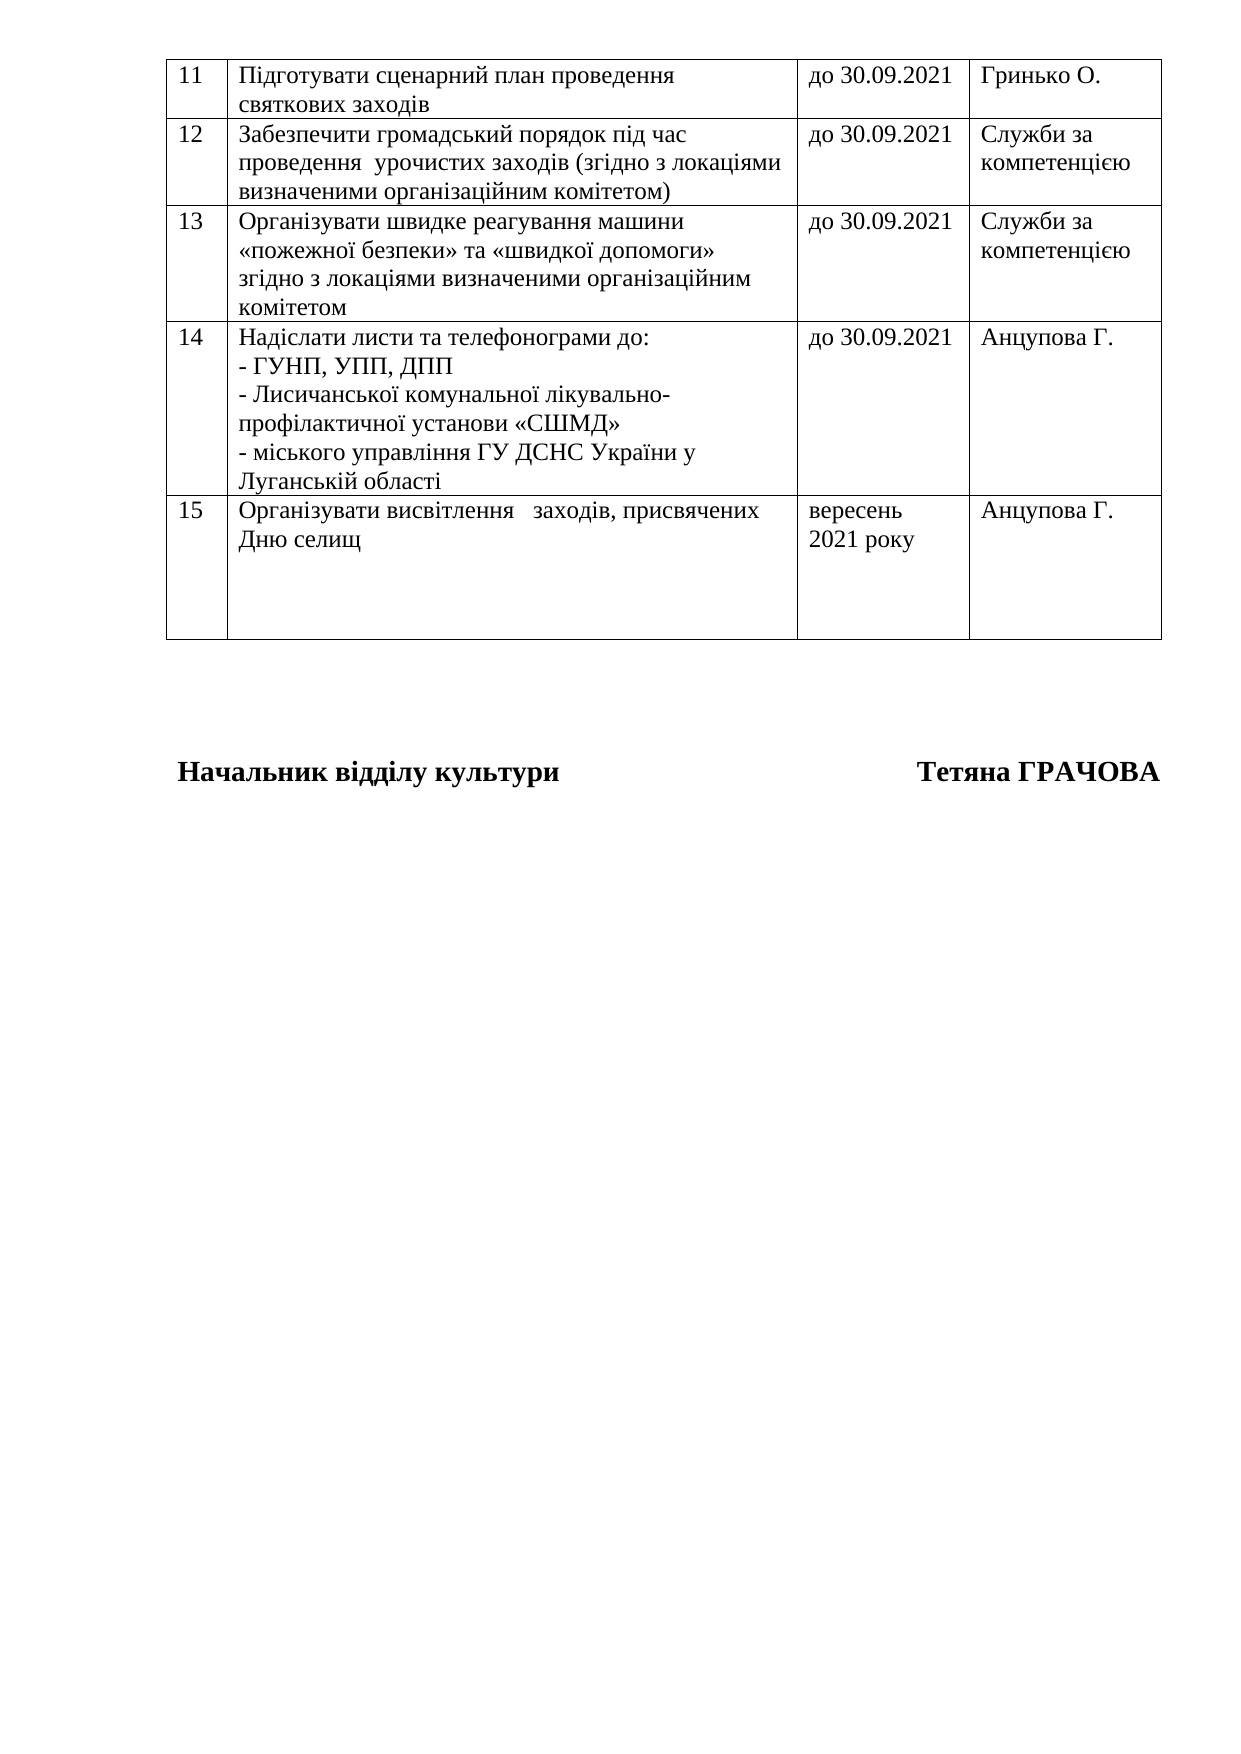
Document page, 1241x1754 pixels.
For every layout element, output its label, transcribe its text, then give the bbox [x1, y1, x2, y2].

text Начальник відділу культури Тетяна ГРАЧОВА [177, 754, 1167, 788]
table_cell Служби за компетенцією [970, 206, 1161, 321]
table_cell вересень 2021 року [798, 496, 969, 639]
table_cell Підготувати сценарний план проведення святкових заходів [228, 60, 797, 118]
table_cell до 30.09.2021 [798, 119, 969, 205]
table_cell Організувати швидке реагування машини «пожежної безпеки» та «швидкої допомоги» згідно з локаціями визначеними організаційним комітетом [228, 206, 797, 321]
table_cell до 30.09.2021 [798, 60, 969, 118]
table_cell 12 [167, 119, 227, 205]
table_cell до 30.09.2021 [798, 322, 969, 494]
table_cell Організувати висвітлення заходів, присвячених Дню селищ [228, 496, 797, 639]
table_cell 11 [167, 60, 227, 118]
table_cell Анцупова Г. [970, 322, 1161, 494]
table_cell Анцупова Г. [970, 496, 1161, 639]
table_cell 13 [167, 206, 227, 321]
table_cell Забезпечити громадський порядок під час проведення урочистих заходів (згідно з локаціями визначеними організаційним комітетом) [228, 119, 797, 205]
table_cell Гринько О. [970, 60, 1161, 118]
table_cell Служби за компетенцією [970, 119, 1161, 205]
table_cell Надіслати листи та телефонограми до: - ГУНП, УПП, ДПП - Лисичанської комунальної лікувально-профілактичної установи «СШМД» - міського управління ГУ ДСНС України у Луганській області [228, 322, 797, 494]
table_cell 15 [167, 496, 227, 639]
table_cell 14 [167, 322, 227, 494]
table_cell до 30.09.2021 [798, 206, 969, 321]
